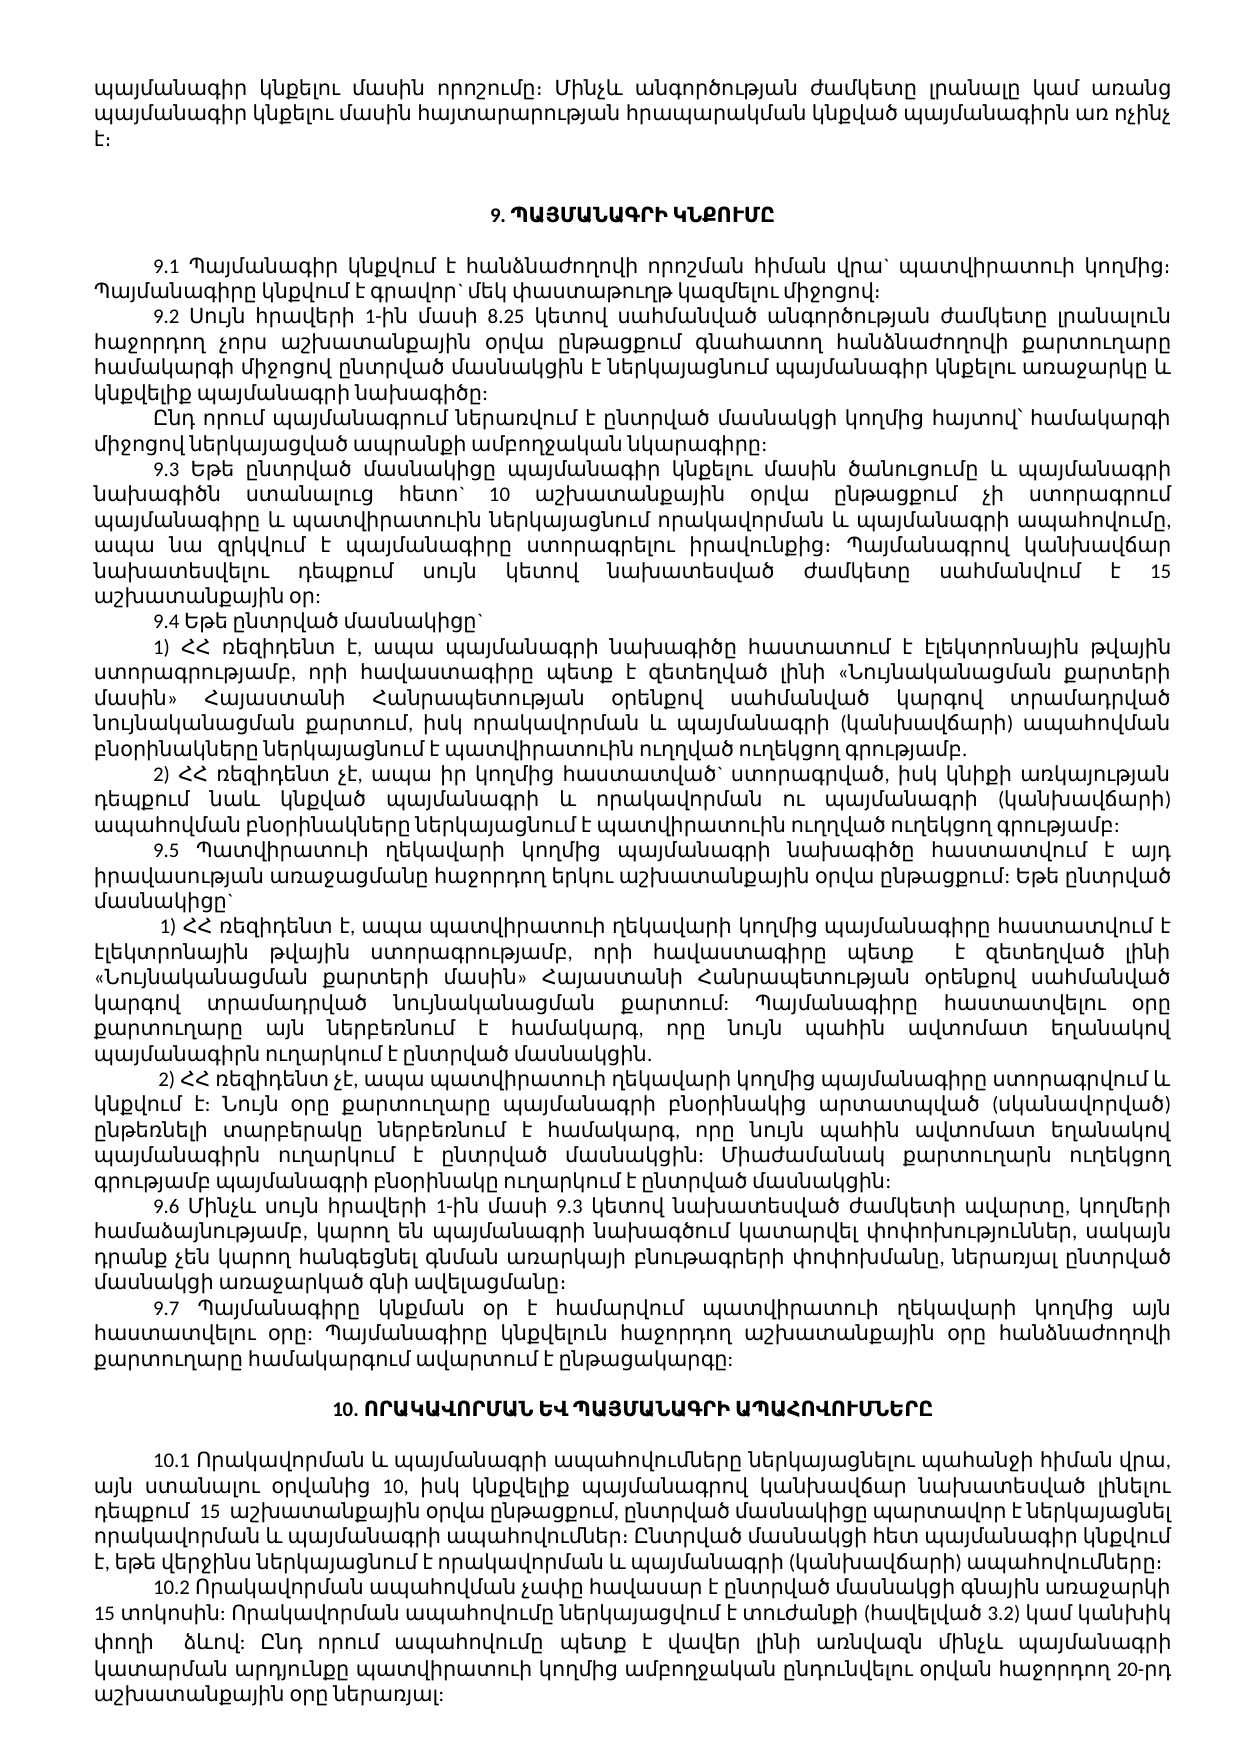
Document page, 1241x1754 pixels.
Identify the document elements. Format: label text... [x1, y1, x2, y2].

text 9.4 Եթե ընտրված մասնակիցը` [94, 609, 1171, 634]
text 10.1 Որակավորման և պայմանագրի ապահովումները ներկայացնելու պահանջի հիման վրա, այն ստանալու օրվանից 10, իսկ կնքվելիք պայմանագրով կանխավճար նախատեսված լինելու դեպքում 15 աշխատանքային օրվա ընթացքում, ընտրված մասնակիցը պարտավոր է ներկայացնել որակավորման և պայմանագրի ապահովումներ։ Ընտրված մասնակցի հետ պայմանագիր կնքվում է, եթե վերջինս ներկայացնում է որակավորման և պայմանագրի (կանխավճարի) ապահովումները։ [94, 1447, 1171, 1574]
text 10. ՈՐԱԿԱՎՈՐՄԱՆ ԵՎ ՊԱՅՄԱՆԱԳՐԻ ԱՊԱՀՈՎՈՒՄՆԵՐԸ [94, 1397, 1171, 1422]
text 9. ՊԱՅՄԱՆԱԳՐԻ ԿՆՔՈՒՄԸ [94, 202, 1171, 227]
text 9.2 Սույն հրավերի 1-ին մասի 8.25 կետով սահմանված անգործության ժամկետը լրանալուն հաջորդող չորս աշխատանքային օրվա ընթացքում գնահատող հանձնաժողովի քարտուղարը համակարգի միջոցով ընտրված մասնակցին է ներկայացնում պայմանագիր կնքելու առաջարկը և կնքվելիք պայմանագրի նախագիծը: [94, 304, 1171, 405]
text 10.2 Որակավորման ապահովման չափը հավասար է ընտրված մասնակցի գնային առաջարկի 15 տոկոսին: Որակավորման ապահովումը ներկայացվում է տուժանքի (հավելված 3.2) կամ կանխիկ փողի ձևով: Ընդ որում ապահովումը պետք է վավեր լինի առնվազն մինչև պայմանագրի կատարման արդյունքը պատվիրատուի կողմից ամբողջական ընդունվելու օրվան հաջորդող 20-րդ աշխատանքային օրը ներառյալ: [94, 1574, 1171, 1707]
text 9.7 Պայմանագիրը կնքման օր է համարվում պատվիրատուի ղեկավարի կողմից այն հաստատվելու օրը: Պայմանագիրը կնքվելուն հաջորդող աշխատանքային օրը հանձնաժողովի քարտուղարը համակարգում ավարտում է ընթացակարգը: [94, 1295, 1171, 1371]
text Ընդ որում պայմանագրում ներառվում է ընտրված մասնակցի կողմից հայտով՝ համակարգի միջոցով ներկայացված ապրանքի ամբողջական նկարագիրը: [94, 405, 1171, 456]
text 2) ՀՀ ռեզիդենտ չէ, ապա իր կողմից հաստատված` ստորագրված, իսկ կնիքի առկայության դեպքում նաև կնքված պայմանագրի և որակավորման ու պայմանագրի (կանխավճարի) ապահովման բնօրինակները ներկայացնում է պատվիրատուին ուղղված ուղեկցող գրությամբ: [94, 761, 1171, 837]
text 1) ՀՀ ռեզիդենտ է, ապա պատվիրատուի ղեկավարի կողմից պայմանագիրը հաստատվում է էլեկտրոնային թվային ստորագրությամբ, որի հավաստագիրը պետք է զետեղված լինի «Նույնականացման քարտերի մասին» Հայաստանի Հանրապետության օրենքով սահմանված կարգով տրամադրված նույնականացման քարտում: Պայմանագիրը հաստատվելու օրը քարտուղարը այն ներբեռնում է համակարգ, որը նույն պահին ավտոմատ եղանակով պայմանագիրն ուղարկում է ընտրված մասնակցին. [94, 914, 1171, 1066]
text 9.1 Պայմանագիր կնքվում է հանձնաժողովի որոշման հիման վրա` պատվիրատուի կողմից։ Պայմանագիրը կնքվում է գրավոր` մեկ փաստաթուղթ կազմելու միջոցով։ [94, 253, 1171, 304]
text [94, 75, 1171, 151]
text 2) ՀՀ ռեզիդենտ չէ, ապա պատվիրատուի ղեկավարի կողմից պայմանագիրը ստորագրվում և կնքվում է: Նույն օրը քարտուղարը պայմանագրի բնօրինակից արտատպված (սկանավորված) ընթեռնելի տարբերակը ներբեռնում է համակարգ, որը նույն պահին ավտոմատ եղանակով պայմանագիրն ուղարկում է ընտրված մասնակցին: Միաժամանակ քարտուղարն ուղեկցող գրությամբ պայմանագրի բնօրինակը ուղարկում է ընտրված մասնակցին: [94, 1066, 1171, 1193]
text 9.5 Պատվիրատուի ղեկավարի կողմից պայմանագրի նախագիծը հաստատվում է այդ իրավասության առաջացմանը հաջորդող երկու աշխատանքային օրվա ընթացքում: Եթե ընտրված մասնակիցը` [94, 837, 1171, 914]
text 1) ՀՀ ռեզիդենտ է, ապա պայմանագրի նախագիծը հաստատում է էլեկտրոնային թվային ստորագրությամբ, որի հավաստագիրը պետք է զետեղված լինի «Նույնականացման քարտերի մասին» Հայաստանի Հանրապետության օրենքով սահմանված կարգով տրամադրված նույնականացման քարտում, իսկ որակավորման և պայմանագրի (կանխավճարի) ապահովման բնօրինակները ներկայացնում է պատվիրատուին ուղղված ուղեկցող գրությամբ. [94, 634, 1171, 761]
text 9.3 Եթե ընտրված մասնակիցը պայմանագիր կնքելու մասին ծանուցումը և պայմանագրի նախագիծն ստանալուց հետո` 10 աշխատանքային օրվա ընթացքում չի ստորագրում պայմանագիրը և պատվիրատուին ներկայացնում որակավորման և պայմանագրի ապահովումը, ապա նա զրկվում է պայմանագիրը ստորագրելու իրավունքից։ Պայմանագրով կանխավճար նախատեսվելու դեպքում սույն կետով նախատեսված ժամկետը սահմանվում է 15 աշխատանքային օր: [94, 456, 1171, 609]
text 9.6 Մինչև սույն հրավերի 1-ին մասի 9.3 կետով նախատեսված ժամկետի ավարտը, կողմերի համաձայնությամբ, կարող են պայմանագրի նախագծում կատարվել փոփոխություններ, սակայն դրանք չեն կարող հանգեցնել գնման առարկայի բնութագրերի փոփոխմանը, ներառյալ ընտրված մասնակցի առաջարկած գնի ավելացմանը։ [94, 1193, 1171, 1295]
